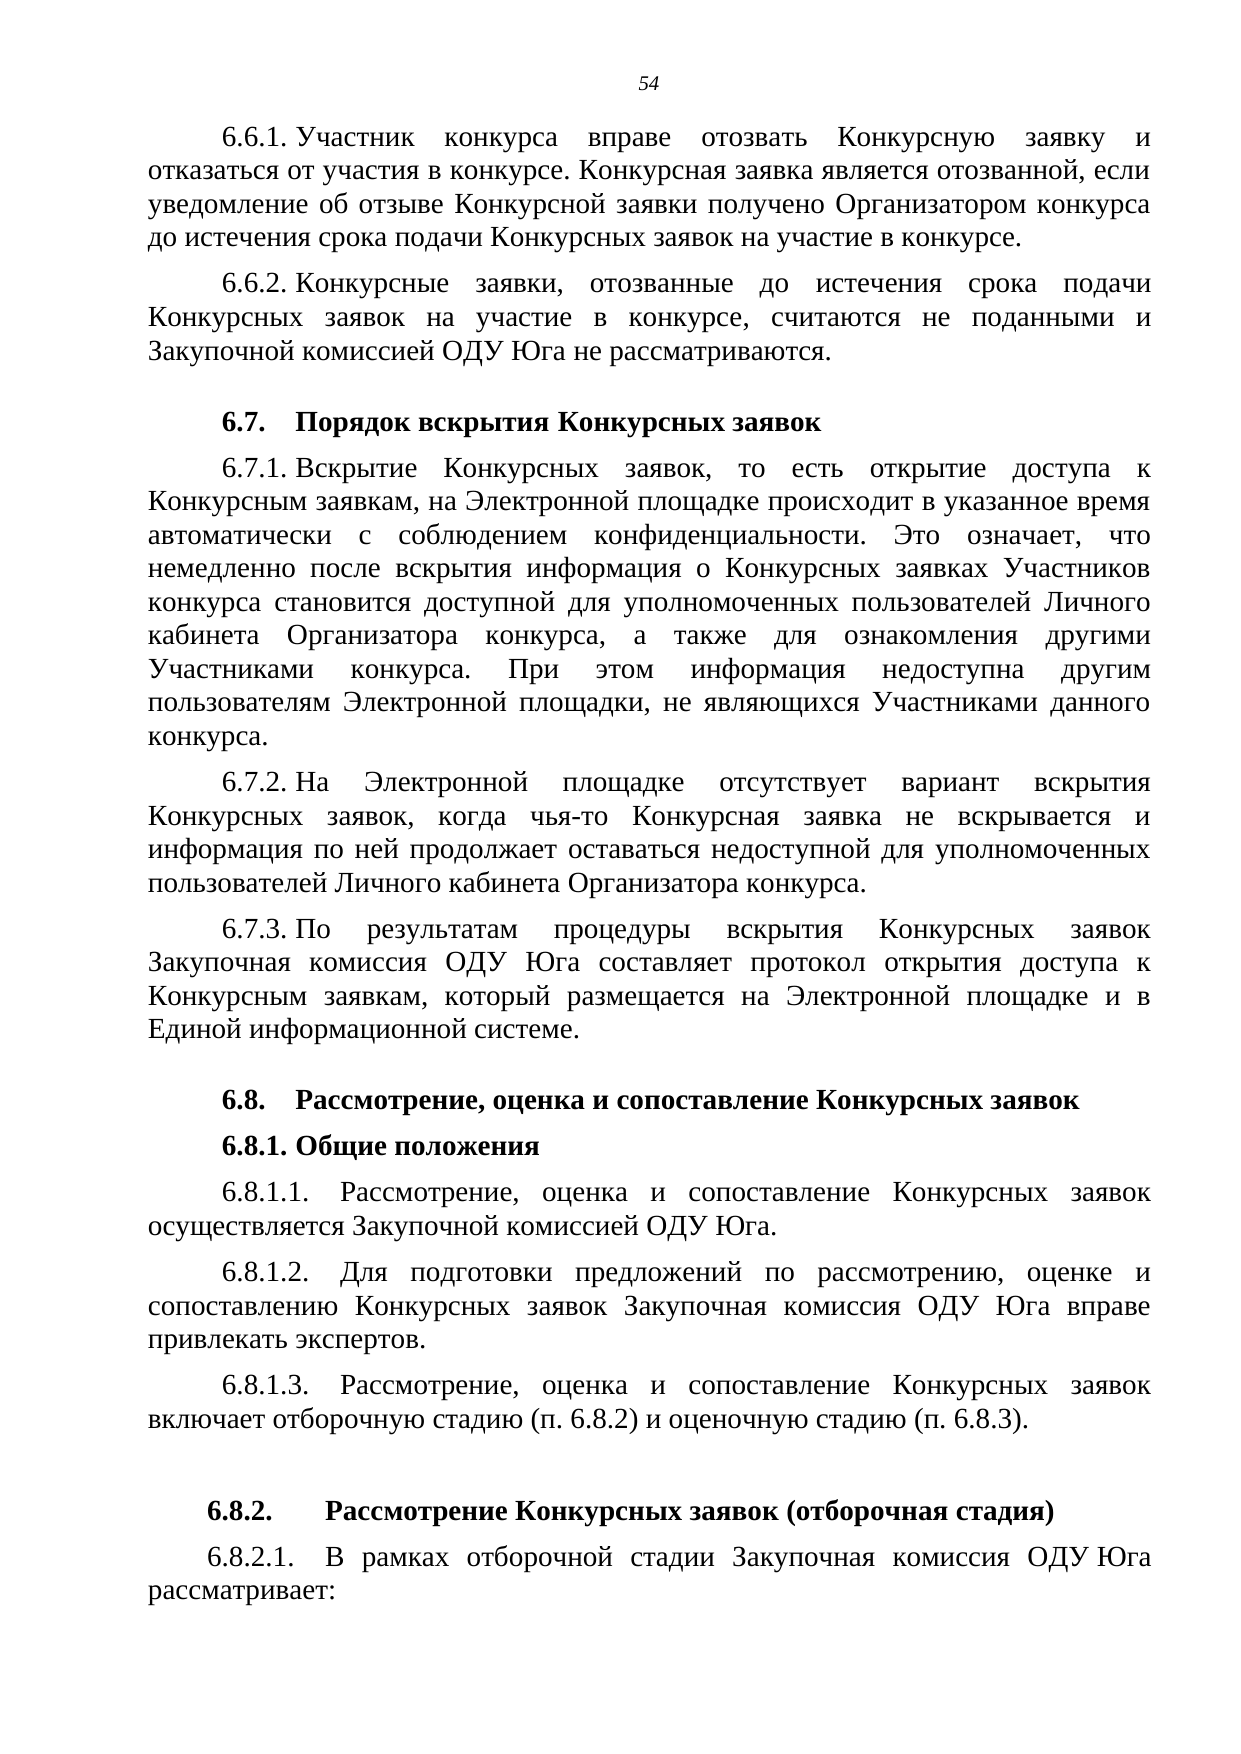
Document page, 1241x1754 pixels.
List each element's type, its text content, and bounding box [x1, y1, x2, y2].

subtitle 6.8. Рассмотрение, оценка и сопоставление Конкурсных заявок [148, 1082, 1152, 1116]
subtitle Порядок вскрытия Конкурсных заявок [148, 404, 1152, 437]
list На Электронной площадке отсутствует вариант вскрытия Конкурсных заявок, когда чья-то Конкурсная заявка не вскрывается и информация по ней продолжает оставаться недоступной для уполномоченных пользователей Личного кабинета Организатора конкурса. [148, 764, 1152, 898]
text 6.8.1.1. Рассмотрение, оценка и сопоставление Конкурсных заявок осуществляется Закупочной комиссией ОДУ Юга. [148, 1174, 1152, 1242]
text 6.8.1.3. Рассмотрение, оценка и сопоставление Конкурсных заявок включает отборочную стадию (п. 6.8.2) и оценочную стадию (п. 6.8.3). [148, 1367, 1152, 1434]
text 6.8.2. Рассмотрение Конкурсных заявок (отборочная стадия) [148, 1493, 1152, 1526]
list Конкурсные заявки, отозванные до истечения срока подачи Конкурсных заявок на участие в конкурсе, считаются не поданными и Закупочной комиссией ОДУ Юга не рассматриваются. [148, 266, 1152, 366]
text 6.8.1. Общие положения [148, 1128, 1152, 1162]
text 6.8.1.2. Для подготовки предложений по рассмотрению, оценке и сопоставлению Конкурсных заявок Закупочная комиссия ОДУ Юга вправе привлекать экспертов. [148, 1254, 1152, 1355]
list Вскрытие Конкурсных заявок, то есть открытие доступа к Конкурсным заявкам, на Электронной площадке происходит в указанное время автоматически с соблюдением конфиденциальности. Это означает, что немедленно после вскрытия информация о Конкурсных заявках Участников конкурса становится доступной для уполномоченных пользователей Личного кабинета Организатора конкурса, а также для ознакомления другими Участниками конкурса. При этом информация недоступна другим пользователям Электронной площадки, не являющихся Участниками данного конкурса. [148, 450, 1152, 752]
list По результатам процедуры вскрытия Конкурсных заявок Закупочная комиссия ОДУ Юга составляет протокол открытия доступа к Конкурсным заявкам, который размещается на Электронной площадке и в Единой информационной системе. [148, 911, 1152, 1045]
text 6.8.2.1. В рамках отборочной стадии Закупочная комиссия ОДУ Юга рассматривает: [148, 1539, 1152, 1606]
list Участник конкурса вправе отозвать Конкурсную заявку и отказаться от участия в конкурсе. Конкурсная заявка является отозванной, если уведомление об отзыве Конкурсной заявки получено Организатором конкурса до истечения срока подачи Конкурсных заявок на участие в конкурсе. [148, 119, 1152, 253]
